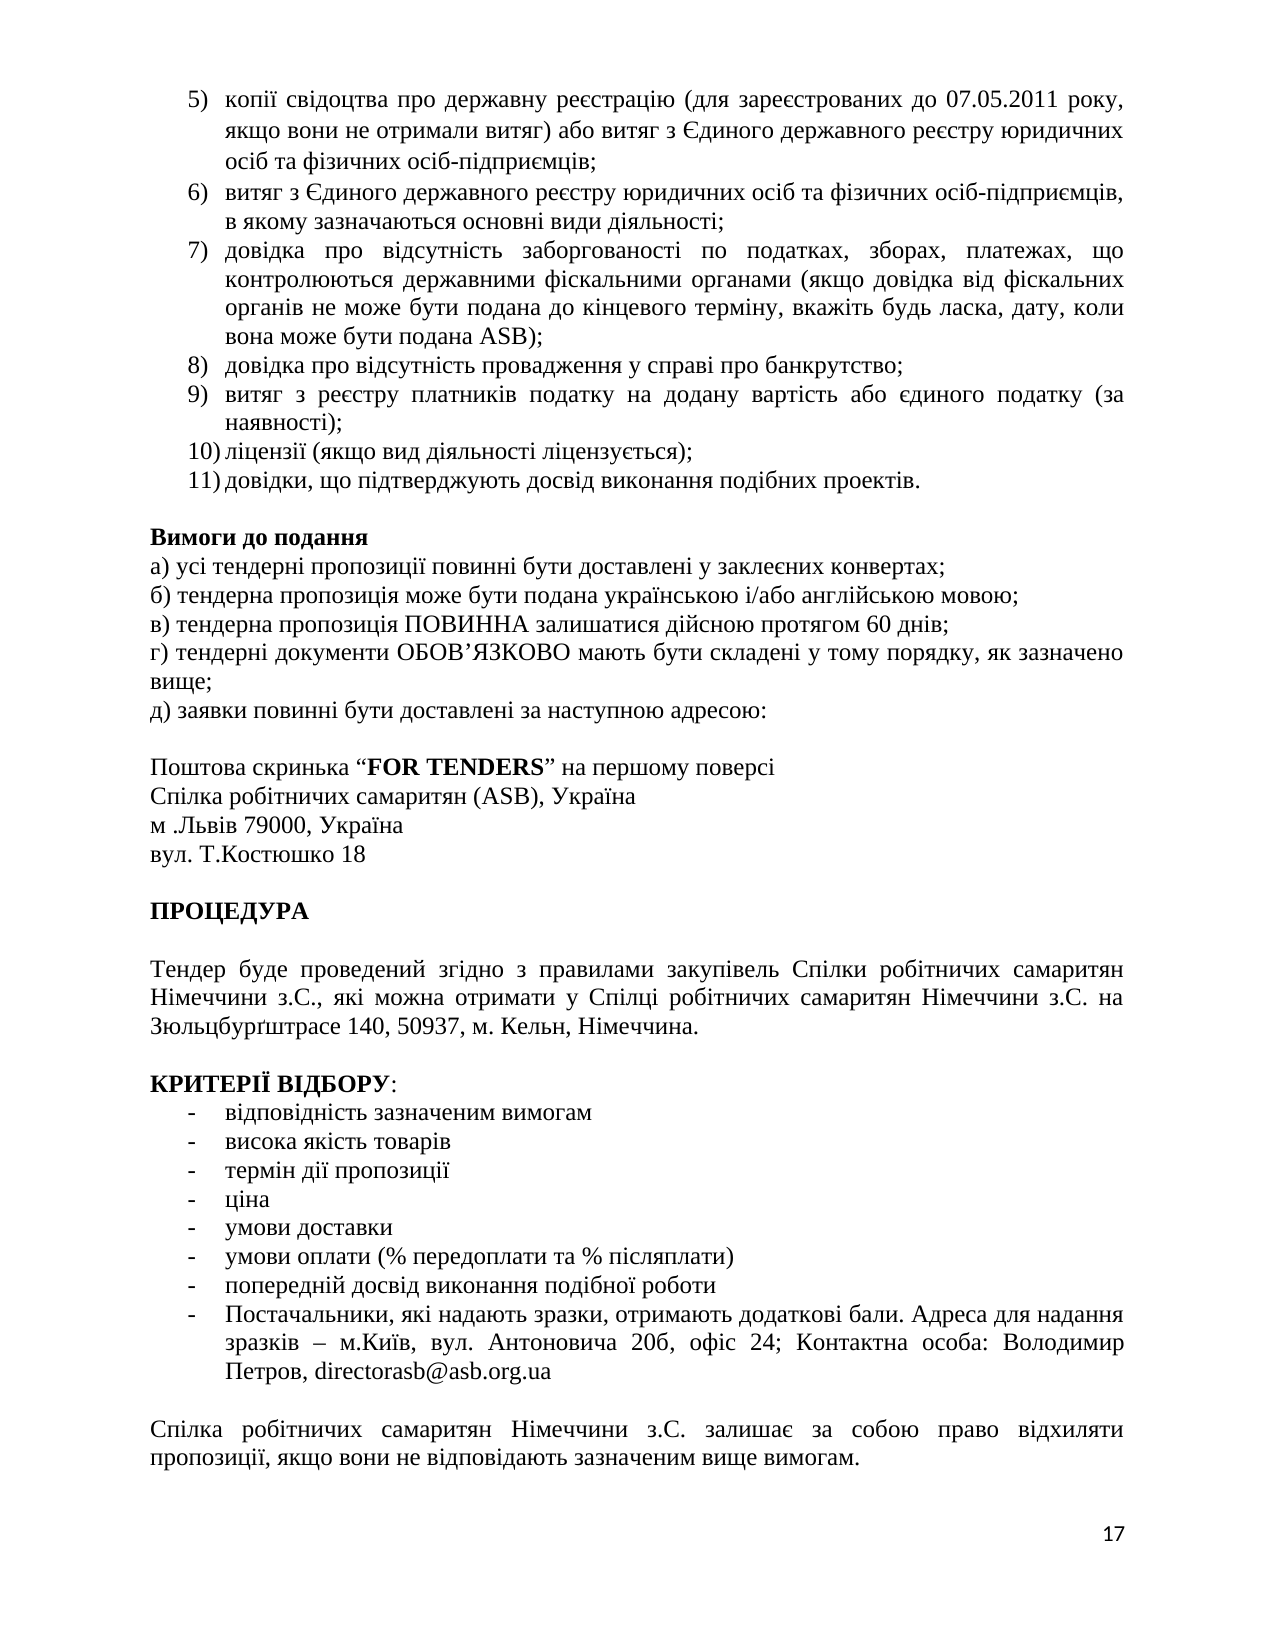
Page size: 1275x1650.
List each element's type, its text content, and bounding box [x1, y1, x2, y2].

text в) тендерна пропозиція ПОВИННА залишатися дійсною протягом 60 днів; [150, 609, 1125, 637]
list умови оплати (% передоплати та % післяплати) [187, 1241, 1125, 1270]
list довідка про відсутність провадження у справі про банкрутство; [187, 350, 1125, 379]
text д) заявки повинні бути доставлені за наступною адресою: [150, 695, 1125, 724]
text Спілка робітничих самаритян Німеччини з.С. залишає за собою право відхиляти пропозиції, якщо вони не відповідають зазначеним вище вимогам. [150, 1414, 1125, 1471]
list копії свідоцтва про державну реєстрацію (для зареєстрованих до 07.05.2011 року, якщо вони не отримали витяг) або витяг з Єдиного державного реєстру юридичних осіб та фізичних осіб-підприємців; [187, 84, 1125, 175]
list витяг з реєстру платників податку на додану вартість або єдиного податку (за наявності); [187, 379, 1125, 436]
text a) усі тендерні пропозиції повинні бути доставлені у заклеєних конвертах; [150, 551, 1125, 580]
list умови доставки [187, 1212, 1125, 1241]
list Постачальники, які надають зразки, отримають додаткові бали. Адреса для надання зразків – м.Київ, вул. Антоновича 20б, офіс 24; Контактна особа: Володимир Петров, directorasb@asb.org.ua [187, 1299, 1125, 1385]
text Тендер буде проведений згідно з правилами закупівель Спілки робітничих самаритян Німеччини з.С., які можна отримати у Спілці робітничих самаритян Німеччини з.С. на Зюльцбурґштрасе 140, 50937, м. Кельн, Німеччина. [150, 954, 1125, 1040]
list ліцензії (якщо вид діяльності ліцензується); [187, 436, 1125, 465]
list висока якість товарів [187, 1126, 1125, 1155]
list термін дії пропозиції [187, 1155, 1125, 1184]
text ПРОЦЕДУРА [150, 896, 1125, 925]
text вул. Т.Костюшко 18 [150, 839, 1125, 867]
list довідка про відсутність заборгованості по податках, зборах, платежах, що контролюються державними фіскальними органами (якщо довідка від фіскальних органів не може бути подана до кінцевого терміну, вкажіть будь ласка, дату, коли вона може бути подана ASB); [187, 235, 1125, 350]
text Спілка робітничих самаритян (ASB), Україна [150, 781, 1125, 810]
text Вимоги до подання [150, 522, 1125, 551]
list довідки, що підтверджують досвід виконання подібних проектів. [187, 465, 1125, 494]
text КРИТЕРІЇ ВІДБОРУ: [150, 1069, 1125, 1097]
list попередній досвід виконання подібної роботи [187, 1270, 1125, 1299]
text Поштова скринька “FOR TENDERS” на першому поверсі [150, 752, 1125, 781]
list відповідність зазначеним вимогам [187, 1097, 1125, 1126]
text б) тендерна пропозиція може бути подана українською і/або англійською мовою; [150, 580, 1125, 609]
list витяг з Єдиного державного реєстру юридичних осіб та фізичних осіб-підприємців, в якому зазначаються основні види діяльності; [187, 177, 1125, 235]
list ціна [187, 1184, 1125, 1212]
text г) тендерні документи ОБОВ’ЯЗКОВО мають бути складені у тому порядку, як зазначено вище; [150, 637, 1125, 695]
text м .Львів 79000, Україна [150, 810, 1125, 839]
